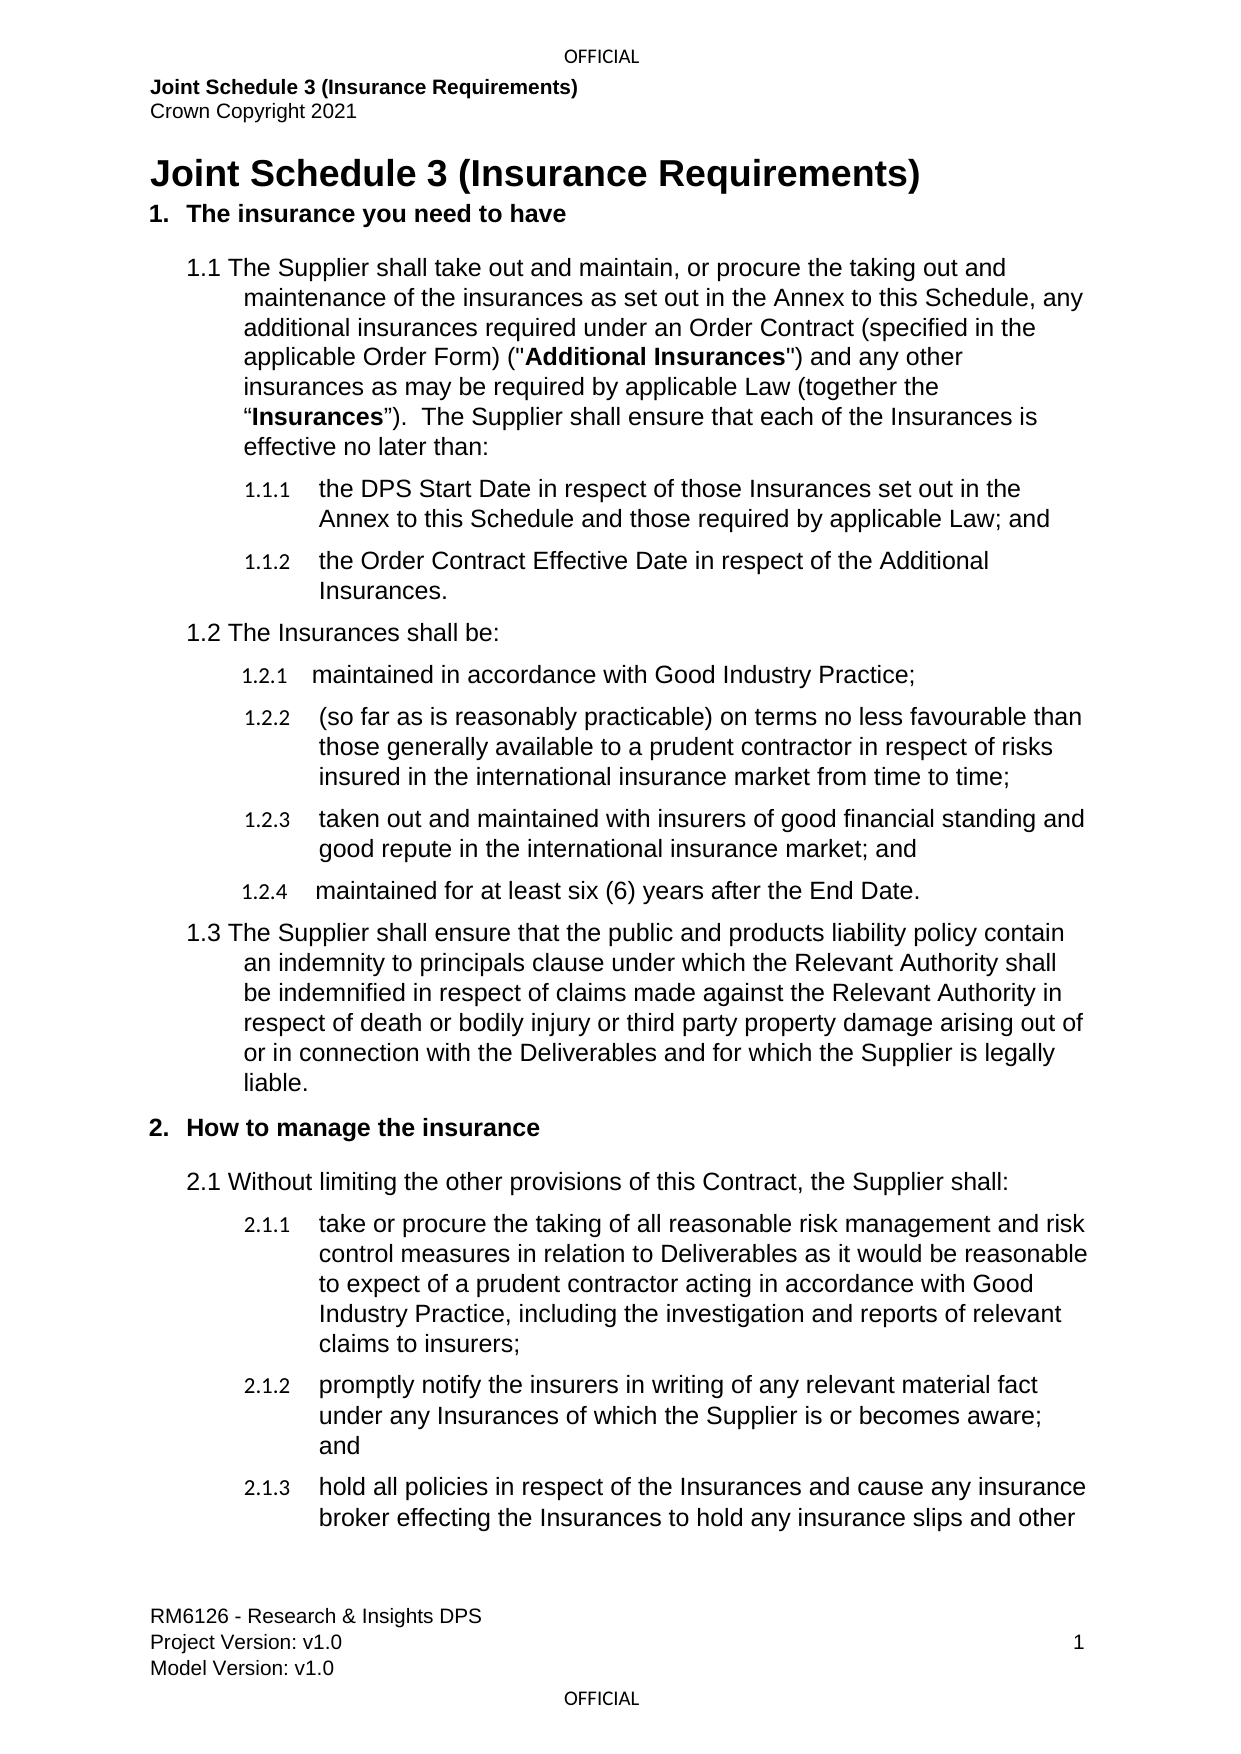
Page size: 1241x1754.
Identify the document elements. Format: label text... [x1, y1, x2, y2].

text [244, 1472, 1090, 1531]
text Joint Schedule 3 (Insurance Requirements) [150, 151, 1090, 194]
text 2.1.2 promptly notify the insurers in writing of any relevant material fact under any Insurances of which the Supplier is or becomes aware; and [244, 1370, 1090, 1459]
text 1.2.2 (so far as is reasonably practicable) on terms no less favourable than those generally available to a prudent contractor in respect of risks insured in the international insurance market from time to time; [244, 702, 1090, 791]
text 1.2.1 maintained in accordance with Good Industry Practice; [150, 660, 1090, 689]
text 1.1.1 the DPS Start Date in respect of those Insurances set out in the Annex to this Schedule and those required by applicable Law; and [244, 474, 1090, 533]
subtitle How to manage the insurance [148, 1113, 1090, 1142]
text 1.2.3 taken out and maintained with insurers of good financial standing and good repute in the international insurance market; and [244, 804, 1090, 863]
text 2.1 Without limiting the other provisions of this Contract, the Supplier shall: [186, 1167, 1090, 1196]
text 1.3 The Supplier shall ensure that the public and products liability policy contain an indemnity to principals clause under which the Relevant Authority shall be indemnified in respect of claims made against the Relevant Authority in respect of death or bodily injury or third party property damage arising out of or in connection with the Deliverables and for which the Supplier is legally liable. [186, 918, 1090, 1096]
text 2.1.1 take or procure the taking of all reasonable risk management and risk control measures in relation to Deliverables as it would be reasonable to expect of a prudent contractor acting in accordance with Good Industry Practice, including the investigation and reports of relevant claims to insurers; [244, 1209, 1090, 1357]
subtitle The insurance you need to have [148, 199, 1090, 228]
text 1.1.2 the Order Contract Effective Date in respect of the Additional Insurances. [244, 546, 1090, 605]
text 1.2 The Insurances shall be: [186, 618, 1090, 647]
text 1.2.4 maintained for at least six (6) years after the End Date. [150, 876, 1090, 905]
text 1.1 The Supplier shall take out and maintain, or procure the taking out and maintenance of the insurances as set out in the Annex to this Schedule, any additional insurances required under an Order Contract (specified in the applicable Order Form) ("Additional Insurances") and any other insurances as may be required by applicable Law (together the “Insurances”). The Supplier shall ensure that each of the Insurances is effective no later than: [186, 253, 1090, 461]
